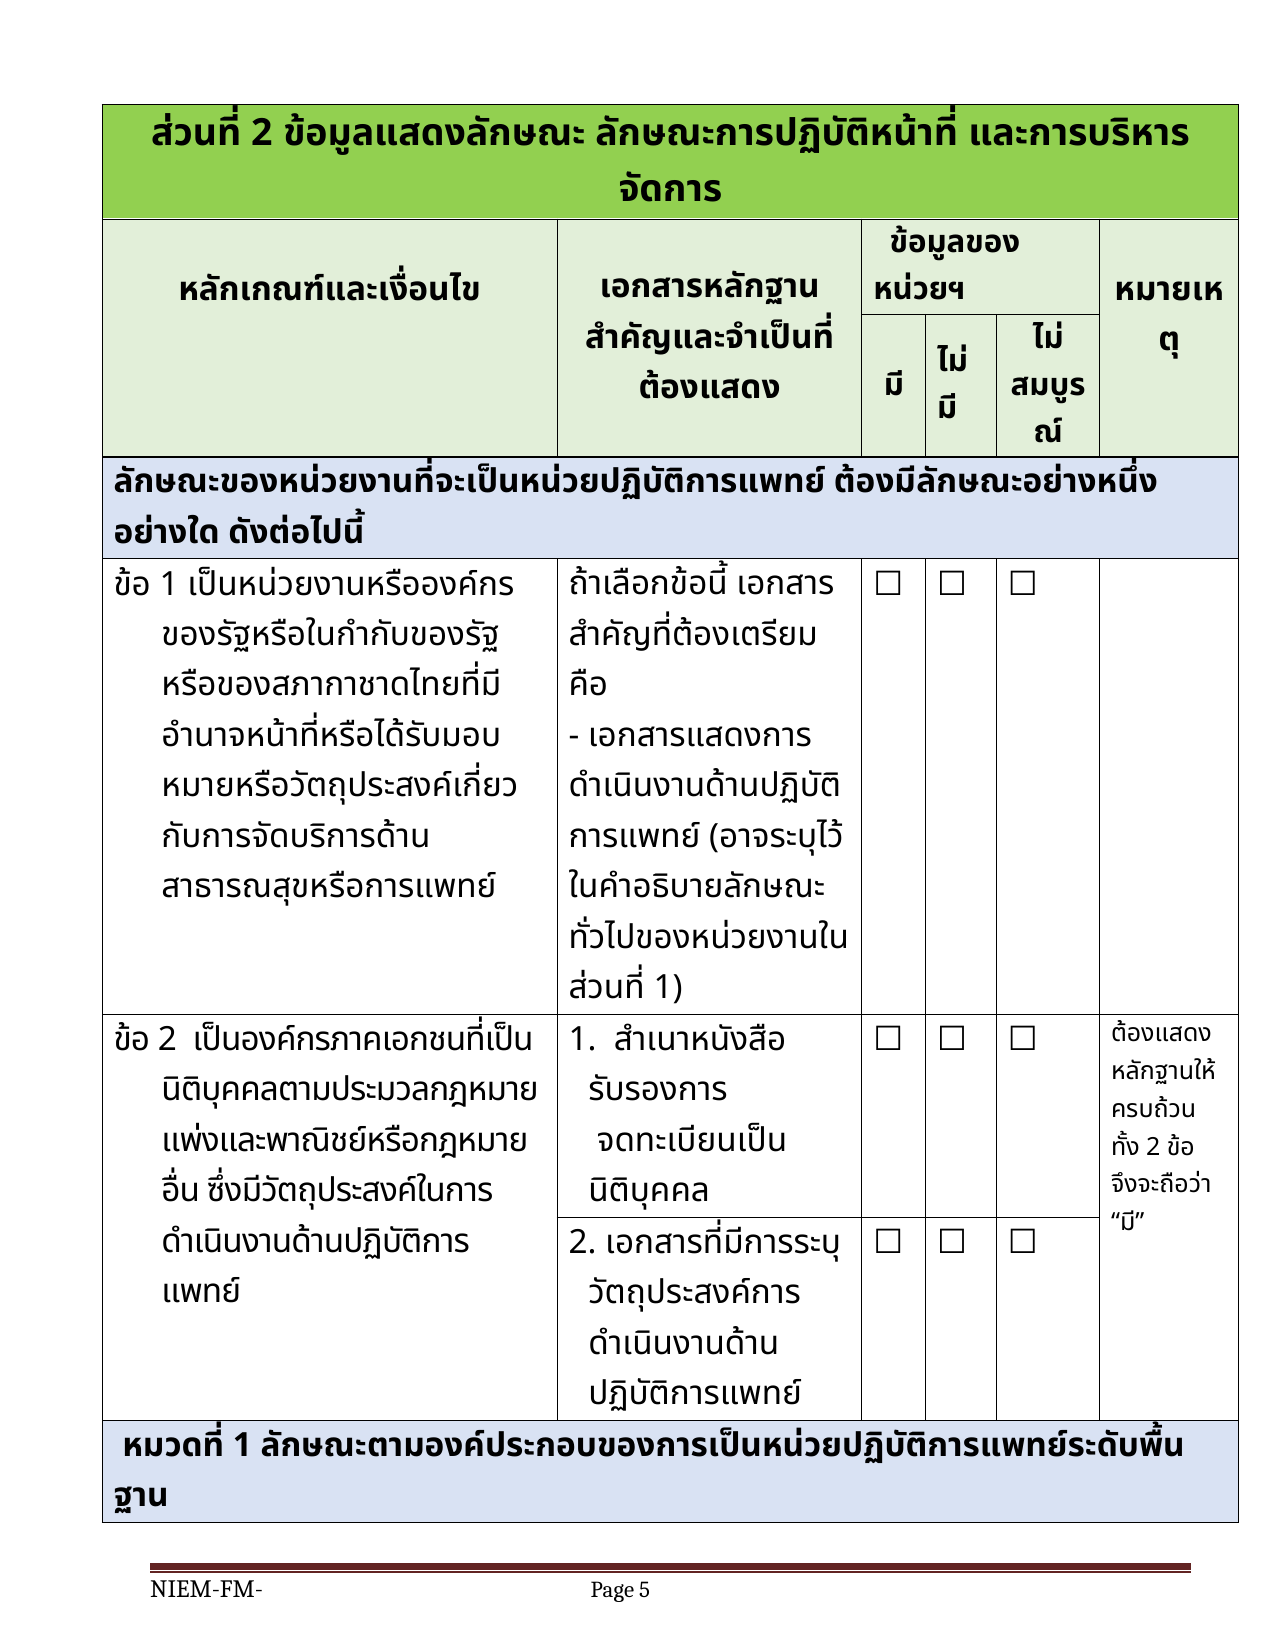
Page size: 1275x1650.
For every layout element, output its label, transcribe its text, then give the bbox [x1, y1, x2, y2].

table_cell 2. เอกสารที่มีการระบุวัตถุประสงค์การดำเนินงานด้านปฏิบัติการแพทย์ [558, 1218, 861, 1420]
table_cell ไม่มี [926, 315, 996, 456]
table_cell [997, 1015, 1099, 1217]
table_cell [997, 559, 1099, 1014]
table_cell ข้อมูลของหน่วยฯ [862, 220, 1099, 314]
table_cell ข้อ 2 เป็นองค์กรภาคเอกชนที่เป็นนิติบุคคลตามประมวลกฎหมายแพ่งและพาณิชย์หรือกฎหมายอื่น ซึ่งมีวัตถุประสงค์ในการดำเนินงานด้านปฏิบัติการแพทย์ [103, 1015, 557, 1420]
table_cell ข้อ 1 เป็นหน่วยงานหรือองค์กรของรัฐหรือในกำกับของรัฐหรือของสภากาชาดไทยที่มีอำนาจหน้าที่หรือได้รับมอบหมายหรือวัตถุประสงค์เกี่ยวกับการจัดบริการด้านสาธารณสุขหรือการแพทย์ [103, 559, 557, 1014]
table_cell มี [862, 315, 925, 456]
table_cell [862, 1015, 925, 1217]
table_cell [997, 1218, 1099, 1420]
table_cell ลักษณะของหน่วยงานที่จะเป็นหน่วยปฏิบัติการแพทย์ ต้องมีลักษณะอย่างหนึ่งอย่างใด ดังต่อไปนี้ [103, 458, 1238, 558]
table_header ส่วนที่ 2 ข้อมูลแสดงลักษณะ ลักษณะการปฏิบัติหน้าที่ และการบริหารจัดการ [103, 105, 1238, 218]
table_cell ต้องแสดงหลักฐานให้ครบถ้วน ทั้ง 2 ข้อ จึงจะถือว่า “มี” [1100, 1015, 1238, 1420]
table_cell [862, 559, 925, 1014]
table_cell ไม่สมบูรณ์ [997, 315, 1099, 456]
table_cell เอกสารหลักฐานสำคัญและจำเป็นที่ต้องแสดง [558, 220, 861, 456]
table_cell หมายเหตุ [1100, 220, 1238, 456]
table_cell [926, 559, 996, 1014]
table_cell [862, 1218, 925, 1420]
table_cell [926, 1015, 996, 1217]
table_cell หลักเกณฑ์และเงื่อนไข [103, 220, 557, 456]
table_cell [1100, 559, 1238, 1014]
table_cell 1. สำเนาหนังสือรับรองการ จดทะเบียนเป็นนิติบุคคล [558, 1015, 861, 1217]
table_cell [926, 1218, 996, 1420]
table_cell ถ้าเลือกข้อนี้ เอกสารสำคัญที่ต้องเตรียมคือ - เอกสารแสดงการดำเนินงานด้านปฏิบัติการแพทย์ (อาจระบุไว้ในคำอธิบายลักษณะทั่วไปของหน่วยงานในส่วนที่ 1) [558, 559, 861, 1014]
table_cell หมวดที่ 1 ลักษณะตามองค์ประกอบของการเป็นหน่วยปฏิบัติการแพทย์ระดับพื้นฐาน [103, 1421, 1238, 1522]
